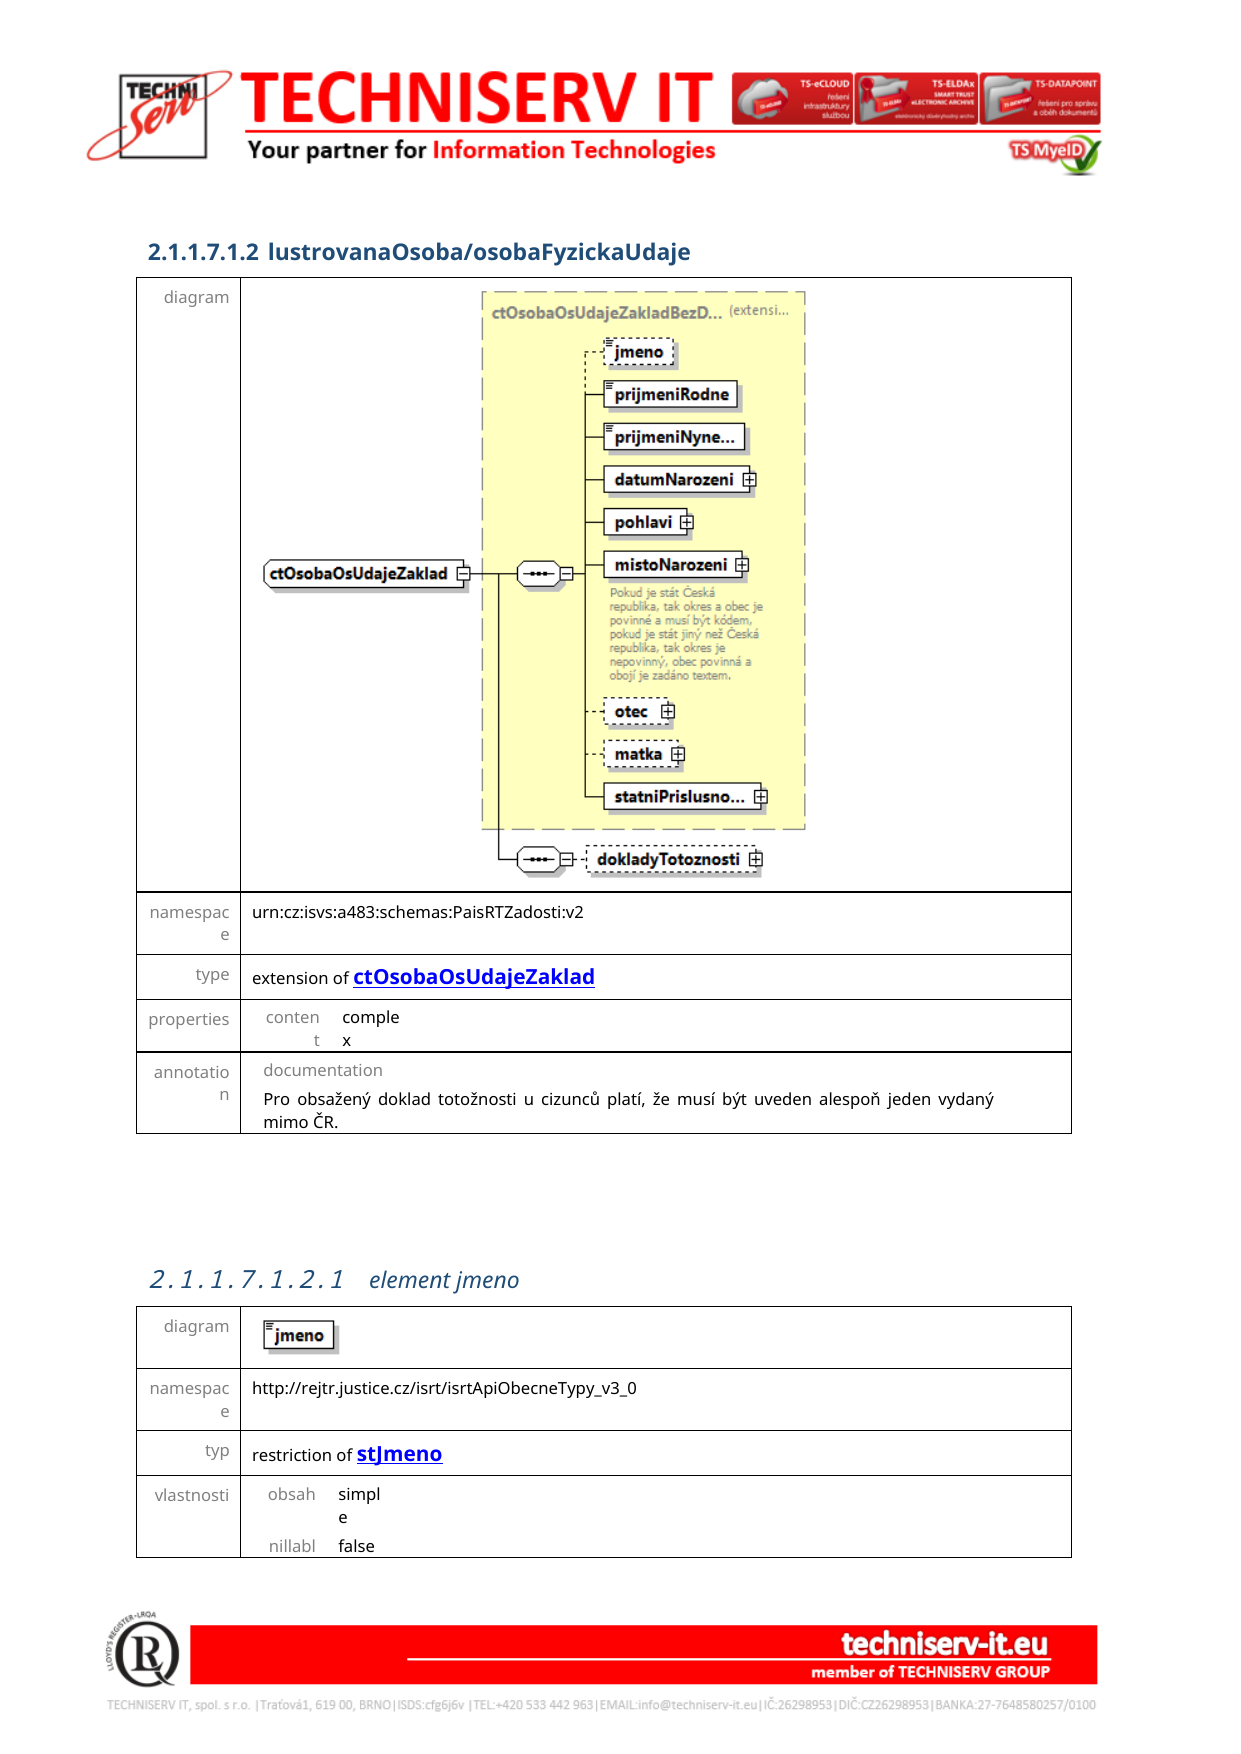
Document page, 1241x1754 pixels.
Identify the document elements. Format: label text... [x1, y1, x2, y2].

table_header diagram [137, 1307, 240, 1368]
table_cell namespace [137, 893, 240, 953]
table_cell type [137, 955, 240, 999]
table_cell [241, 1053, 1071, 1133]
table_cell namespace [137, 1369, 240, 1430]
picture [251, 285, 857, 884]
table_cell http://rejtr.justice.cz/isrt/isrtApiObecneTypy_v3_0 [241, 1369, 1071, 1430]
table_cell restriction of stJmeno [241, 1431, 1071, 1475]
subtitle element jmeno [148, 1262, 1092, 1296]
picture [251, 1314, 352, 1361]
table_cell properties [137, 1000, 240, 1051]
table_cell typ [137, 1431, 240, 1475]
table_cell urn:cz:isvs:a483:schemas:PaisRTZadosti:v2 [241, 893, 1071, 953]
picture [87, 1607, 1103, 1715]
table_cell extension of ctOsobaOsUdajeZaklad [241, 955, 1071, 999]
table_cell vlastnosti [137, 1476, 240, 1557]
subtitle lustrovanaOsoba/osobaFyzickaUdaje [148, 236, 1092, 267]
table_cell [241, 1000, 1071, 1051]
table_cell annotation [137, 1053, 240, 1133]
table_header [241, 278, 1071, 891]
table_header diagram [137, 278, 240, 891]
table_cell [241, 1476, 1071, 1557]
picture [79, 58, 1118, 185]
table_header [241, 1307, 1071, 1368]
